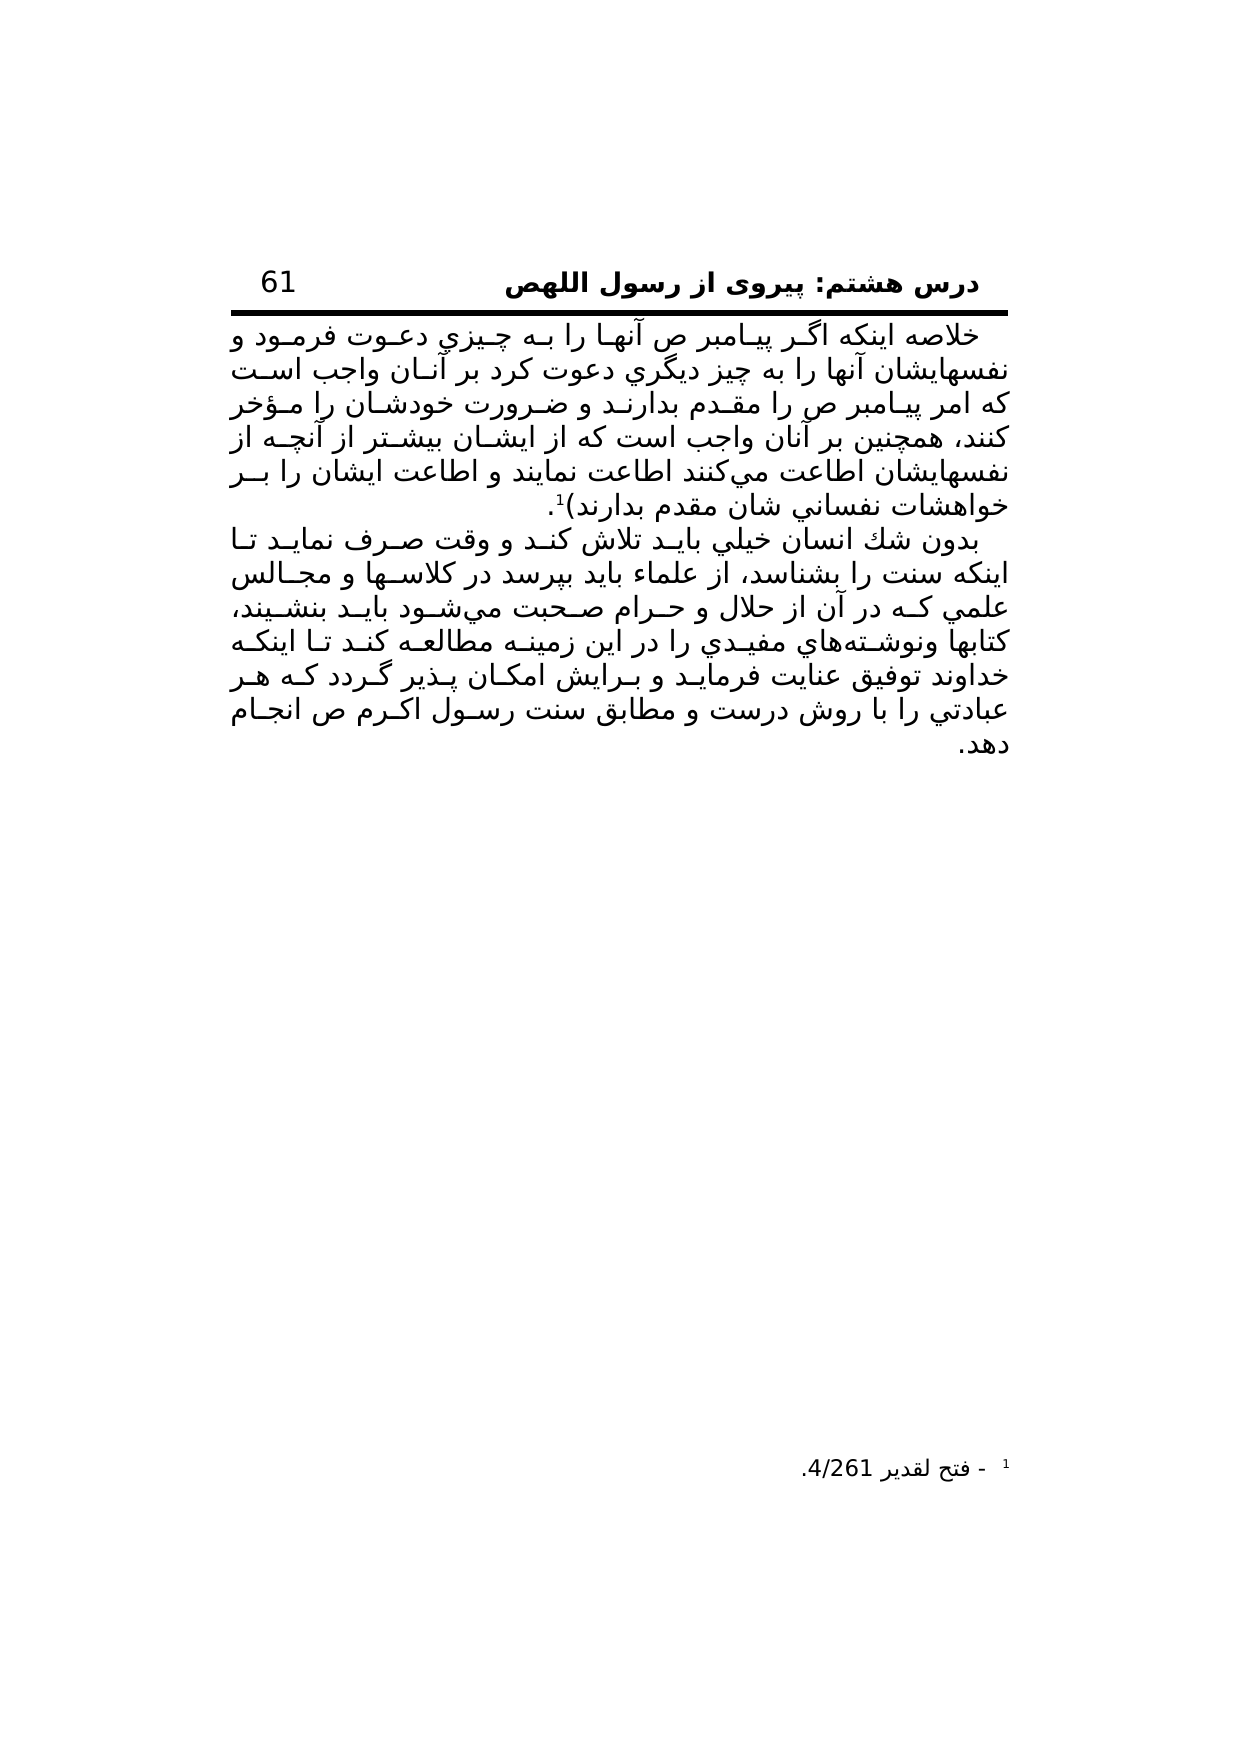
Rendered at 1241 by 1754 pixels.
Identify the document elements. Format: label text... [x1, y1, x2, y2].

text بدون شك انسان خيلي بايد تلاش كند و وقت صرف نمايد تا اينكه سنت را بشناسد، از علماء بايد بپرسد در كلاسها و مجالس علمي كه در آن از حلال و حرام صحبت مي‌شود بايد بنشيند، كتابها ونوشته‌هاي مفيدي را در اين زمينه مطالعه كند تا اينكه خداوند توفيق عنايت فرمايد و برايش امكان پذير گردد كه هر عبادتي را با روش درست و مطابق سنت رسول اكرم ص انجام دهد. [230, 522, 1010, 760]
text خلاصه اينكه اگر پيامبر ص آنها را به چيزي دعوت فرمود و نفسهايشان آنها را به چيز ديگري دعوت كرد بر آنان واجب است كه امر پيامبر ص را مقدم بدارند و ضرورت خودشان را مؤخر كنند، همچنين بر آنان واجب است كه از ايشان بيشتر از آنچه از نفسهايشان اطاعت مي‌كنند اطاعت نمايند و اطاعت ايشان را بر خواهشات نفساني شان مقدم بدارند). [230, 318, 1010, 522]
